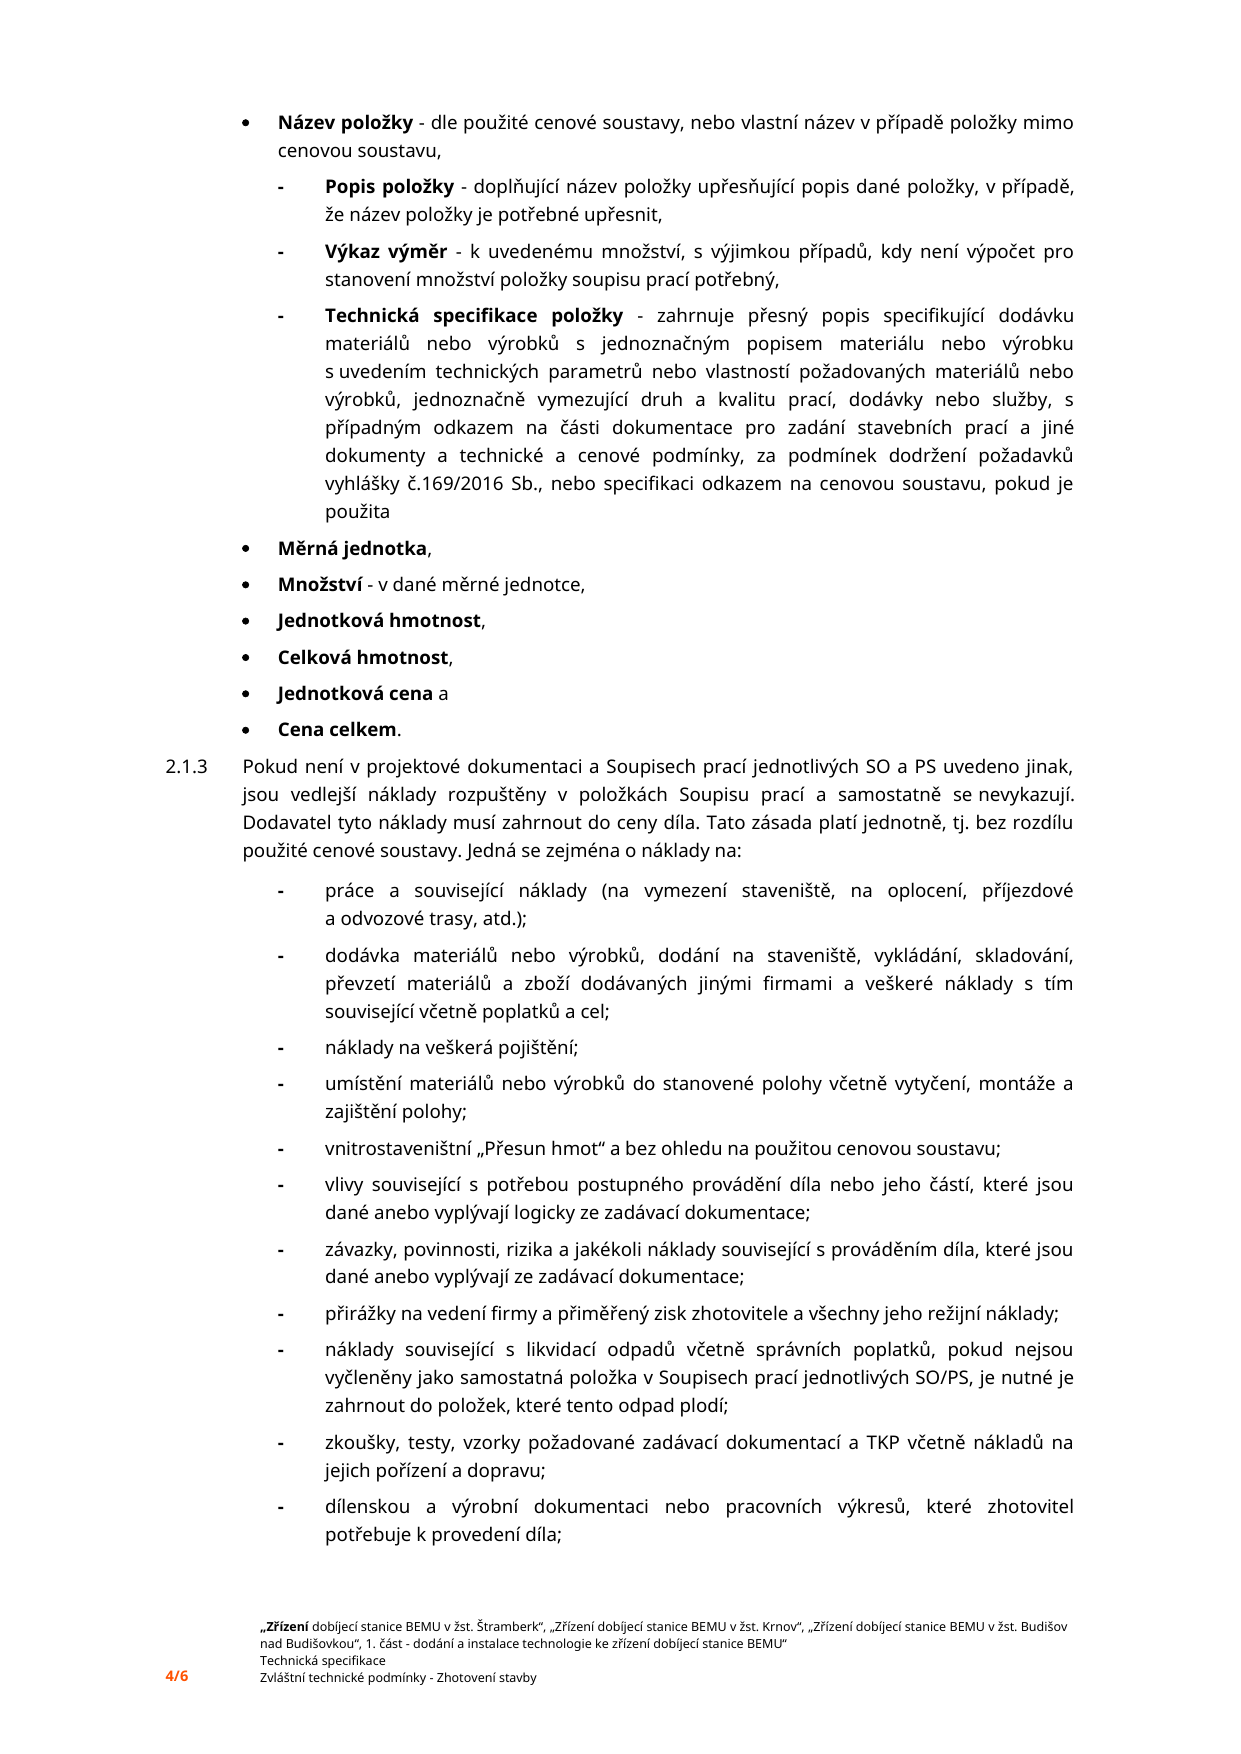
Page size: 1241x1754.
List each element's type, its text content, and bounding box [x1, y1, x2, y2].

text práce a související náklady (na vymezení staveniště, na oplocení, příjezdové a odvozové trasy, atd.); [278, 878, 1075, 931]
text dílenskou a výrobní dokumentaci nebo pracovních výkresů, které zhotovitel potřebuje k provedení díla; [278, 1493, 1075, 1547]
text náklady na veškerá pojištění; [278, 1034, 1075, 1060]
text Technická specifikace položky - zahrnuje přesný popis specifikující dodávku materiálů nebo výrobků s jednoznačným popisem materiálu nebo výrobku s uvedením technických parametrů nebo vlastností požadovaných materiálů nebo výrobků, jednoznačně vymezující druh a kvalitu prací, dodávky nebo služby, s případným odkazem na části dokumentace pro zadání stavebních prací a jiné dokumenty a technické a cenové podmínky, za podmínek dodržení požadavků vyhlášky č.169/2016 Sb., nebo specifikaci odkazem na cenovou soustavu, pokud je použita [278, 302, 1075, 524]
text Název položky - dle použité cenové soustavy, nebo vlastní název v případě položky mimo cenovou soustavu, [242, 109, 1075, 163]
text Cena celkem. [242, 717, 1075, 742]
text vlivy související s potřebou postupného provádění díla nebo jeho částí, které jsou dané anebo vyplývají logicky ze zadávací dokumentace; [278, 1171, 1075, 1225]
text Celková hmotnost, [242, 644, 1075, 669]
text vnitrostaveništní „Přesun hmot“ a bez ohledu na použitou cenovou soustavu; [278, 1135, 1075, 1161]
text Měrná jednotka, [242, 535, 1075, 560]
text přirážky na vedení firmy a přiměřený zisk zhotovitele a všechny jeho režijní náklady; [278, 1300, 1075, 1326]
text Množství - v dané měrné jednotce, [242, 571, 1075, 597]
text náklady související s likvidací odpadů včetně správních poplatků, pokud nejsou vyčleněny jako samostatná položka v Soupisech prací jednotlivých SO/PS, je nutné je zahrnout do položek, které tento odpad plodí; [278, 1337, 1075, 1418]
text Popis položky - doplňující název položky upřesňující popis dané položky, v případě, že název položky je potřebné upřesnit, [278, 174, 1075, 227]
text umístění materiálů nebo výrobků do stanovené polohy včetně vytyčení, montáže a zajištění polohy; [278, 1071, 1075, 1124]
text Jednotková cena a [242, 680, 1075, 706]
text Jednotková hmotnost, [242, 608, 1075, 633]
text Pokud není v projektové dokumentaci a Soupisech prací jednotlivých SO a PS uvedeno jinak, jsou vedlejší náklady rozpuštěny v položkách Soupisu prací a samostatně se nevykazují. Dodavatel tyto náklady musí zahrnout do ceny díla. Tato zásada platí jednotně, tj. bez rozdílu použité cenové soustavy. Jedná se zejména o náklady na: [165, 753, 1075, 863]
text závazky, povinnosti, rizika a jakékoli náklady související s prováděním díla, které jsou dané anebo vyplývají ze zadávací dokumentace; [278, 1236, 1075, 1289]
text dodávka materiálů nebo výrobků, dodání na staveniště, vykládání, skladování, převzetí materiálů a zboží dodávaných jinými firmami a veškeré náklady s tím související včetně poplatků a cel; [278, 942, 1075, 1023]
text zkoušky, testy, vzorky požadované zadávací dokumentací a TKP včetně nákladů na jejich pořízení a dopravu; [278, 1429, 1075, 1482]
text Výkaz výměr - k uvedenému množství, s výjimkou případů, kdy není výpočet pro stanovení množství položky soupisu prací potřebný, [278, 238, 1075, 292]
